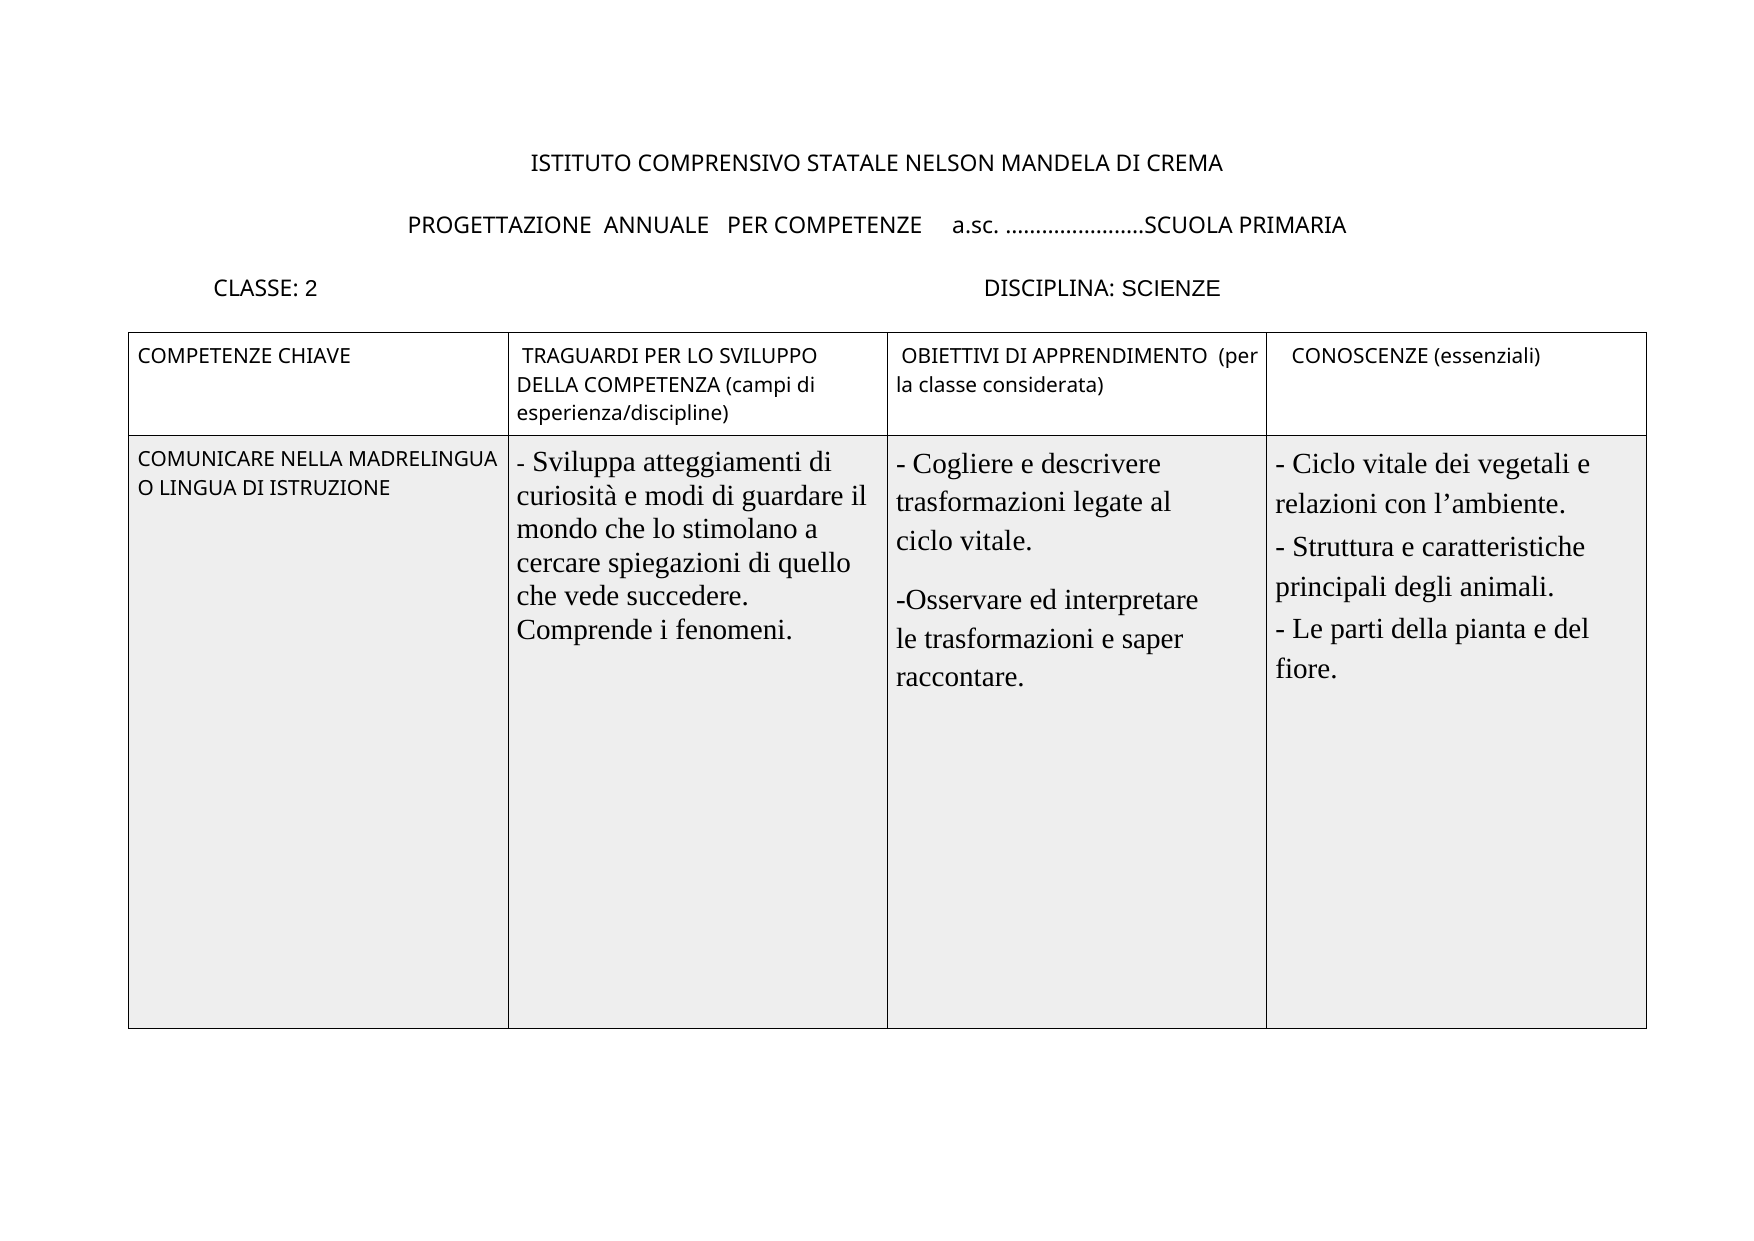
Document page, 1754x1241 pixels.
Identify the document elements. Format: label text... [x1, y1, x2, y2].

table_header OBIETTIVI DI APPRENDIMENTO (per la classe considerata) [888, 333, 1266, 435]
text PROGETTAZIONE ANNUALE PER COMPETENZE a.sc. …………………..SCUOLA PRIMARIA [118, 209, 1636, 241]
text CLASSE: 2 DISCIPLINA: SCIENZE [118, 272, 1636, 303]
text ISTITUTO COMPRENSIVO STATALE NELSON MANDELA DI CREMA [118, 147, 1636, 178]
table_cell - Ciclo vitale dei vegetali e relazioni con l’ambiente. - Struttura e caratteristiche principali degli animali. - Le parti della pianta e del fiore. [1267, 436, 1646, 1028]
table_header CONOSCENZE (essenziali) [1267, 333, 1646, 435]
table_header TRAGUARDI PER LO SVILUPPO DELLA COMPETENZA (campi di esperienza/discipline) [509, 333, 887, 435]
table_cell - Cogliere e descrivere trasformazioni legate al ciclo vitale. -Osservare ed interpretare le trasformazioni e saper raccontare. [888, 436, 1266, 1028]
table_header COMPETENZE CHIAVE [129, 333, 508, 435]
table_cell - Sviluppa atteggiamenti di curiosità e modi di guardare il mondo che lo stimolano a cercare spiegazioni di quello che vede succedere. Comprende i fenomeni. [509, 436, 887, 1028]
table_cell COMUNICARE NELLA MADRELINGUA O LINGUA DI ISTRUZIONE [129, 436, 508, 1028]
